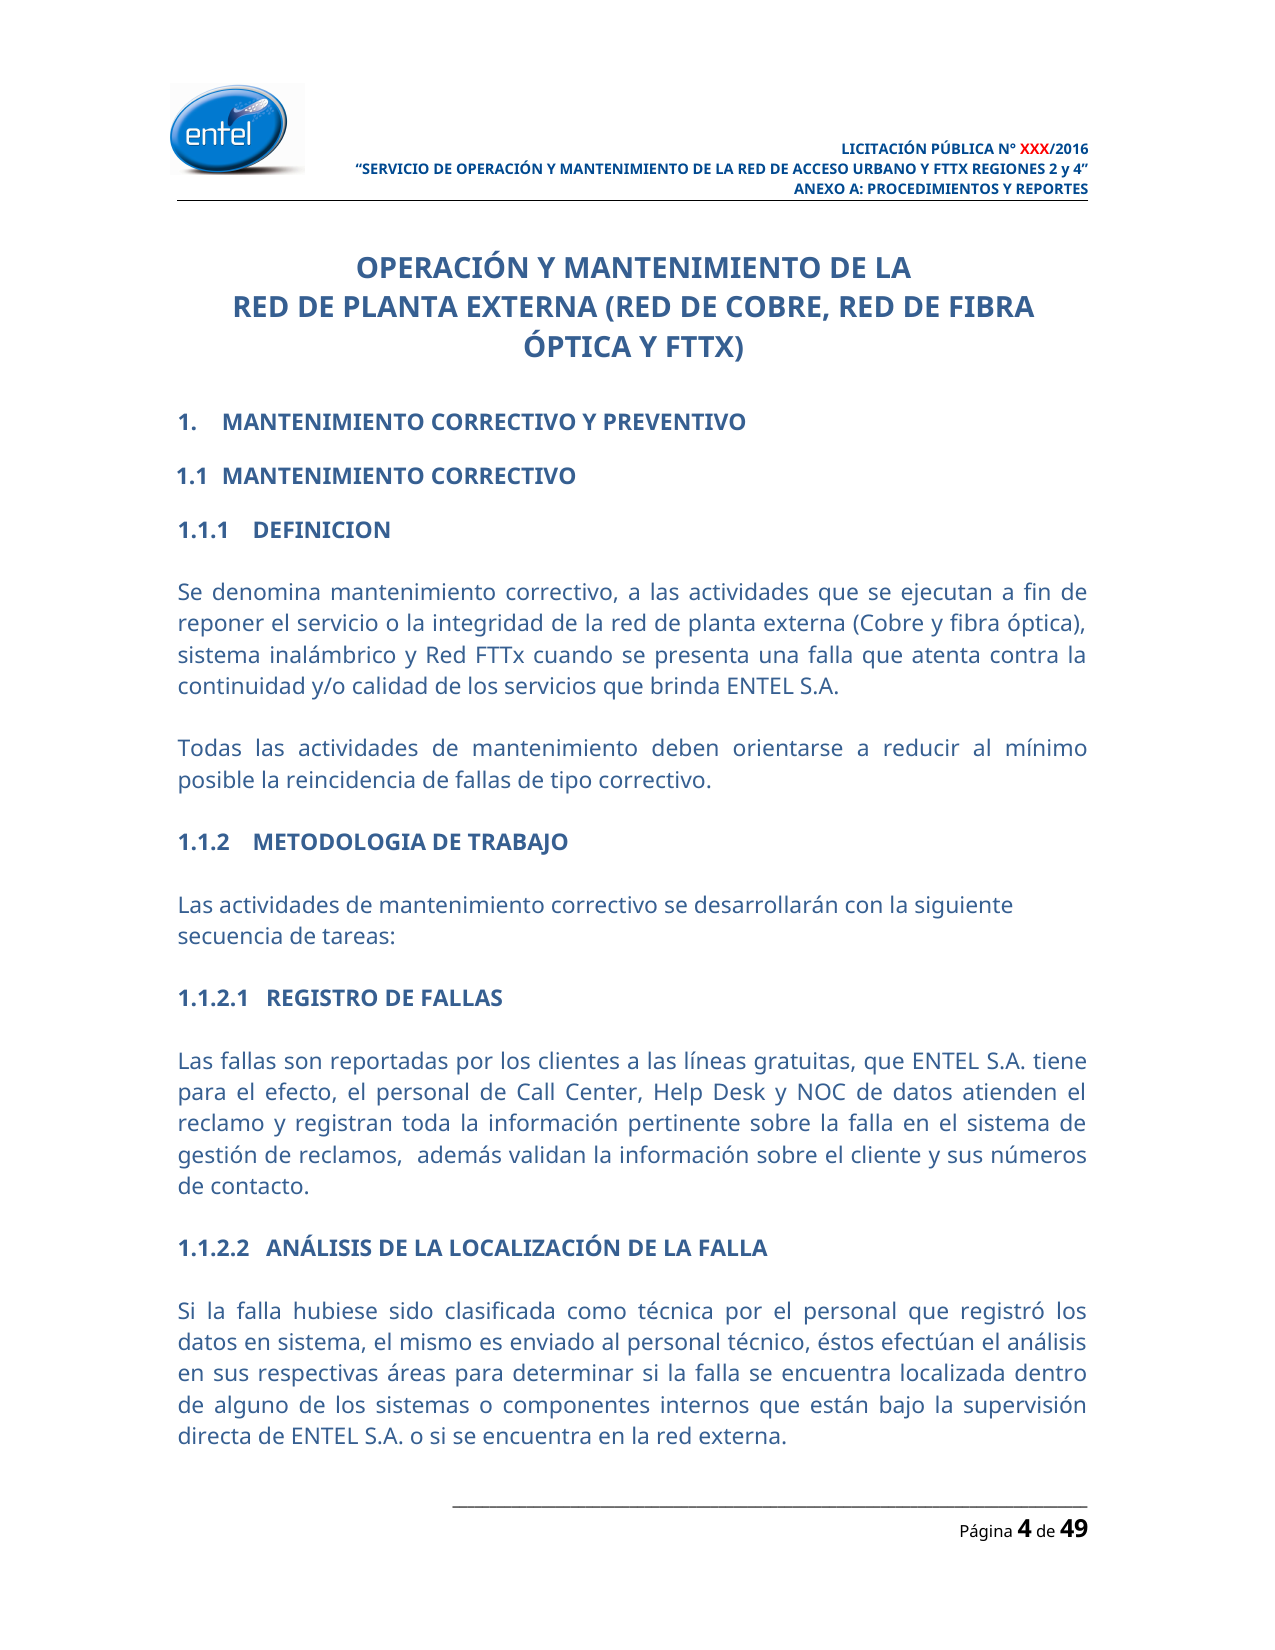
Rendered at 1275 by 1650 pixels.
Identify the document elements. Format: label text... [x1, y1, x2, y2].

text OPERACIÓN Y MANTENIMIENTO DE LA [178, 247, 1088, 287]
text Se denomina mantenimiento correctivo, a las actividades que se ejecutan a fin de reponer el servicio o la integridad de la red de planta externa (Cobre y fibra óptica), sistema inalámbrico y Red FTTx cuando se presenta una falla que atenta contra la continuidad y/o calidad de los servicios que brinda ENTEL S.A. [177, 576, 1088, 701]
subtitle MANTENIMIENTO CORRECTIVO [176, 459, 1088, 491]
subtitle METODOLOGIA DE TRABAJO [177, 826, 1088, 857]
subtitle MANTENIMIENTO CORRECTIVO Y PREVENTIVO [177, 406, 1088, 437]
text Las actividades de mantenimiento correctivo se desarrollarán con la siguiente secuencia de tareas: [177, 888, 1088, 951]
text Las fallas son reportadas por los clientes a las líneas gratuitas, que ENTEL S.A. tiene para el efecto, el personal de Call Center, Help Desk y NOC de datos atienden el reclamo y registran toda la información pertinente sobre la falla en el sistema de gestión de reclamos, además validan la información sobre el cliente y sus números de contacto. [177, 1045, 1088, 1201]
subtitle ANÁLISIS DE LA LOCALIZACIÓN DE LA FALLA [177, 1232, 1088, 1263]
text RED DE PLANTA EXTERNA (RED DE COBRE, RED DE FIBRA ÓPTICA Y FTTX) [178, 287, 1088, 366]
subtitle DEFINICION [177, 513, 1088, 545]
subtitle REGISTRO DE FALLAS [177, 982, 1088, 1013]
text Todas las actividades de mantenimiento deben orientarse a reducir al mínimo posible la reincidencia de fallas de tipo correctivo. [177, 732, 1088, 795]
picture [169, 83, 305, 175]
text Si la falla hubiese sido clasificada como técnica por el personal que registró los datos en sistema, el mismo es enviado al personal técnico, éstos efectúan el análisis en sus respectivas áreas para determinar si la falla se encuentra localizada dentro de alguno de los sistemas o componentes internos que están bajo la supervisión directa de ENTEL S.A. o si se encuentra en la red externa. [177, 1295, 1088, 1451]
